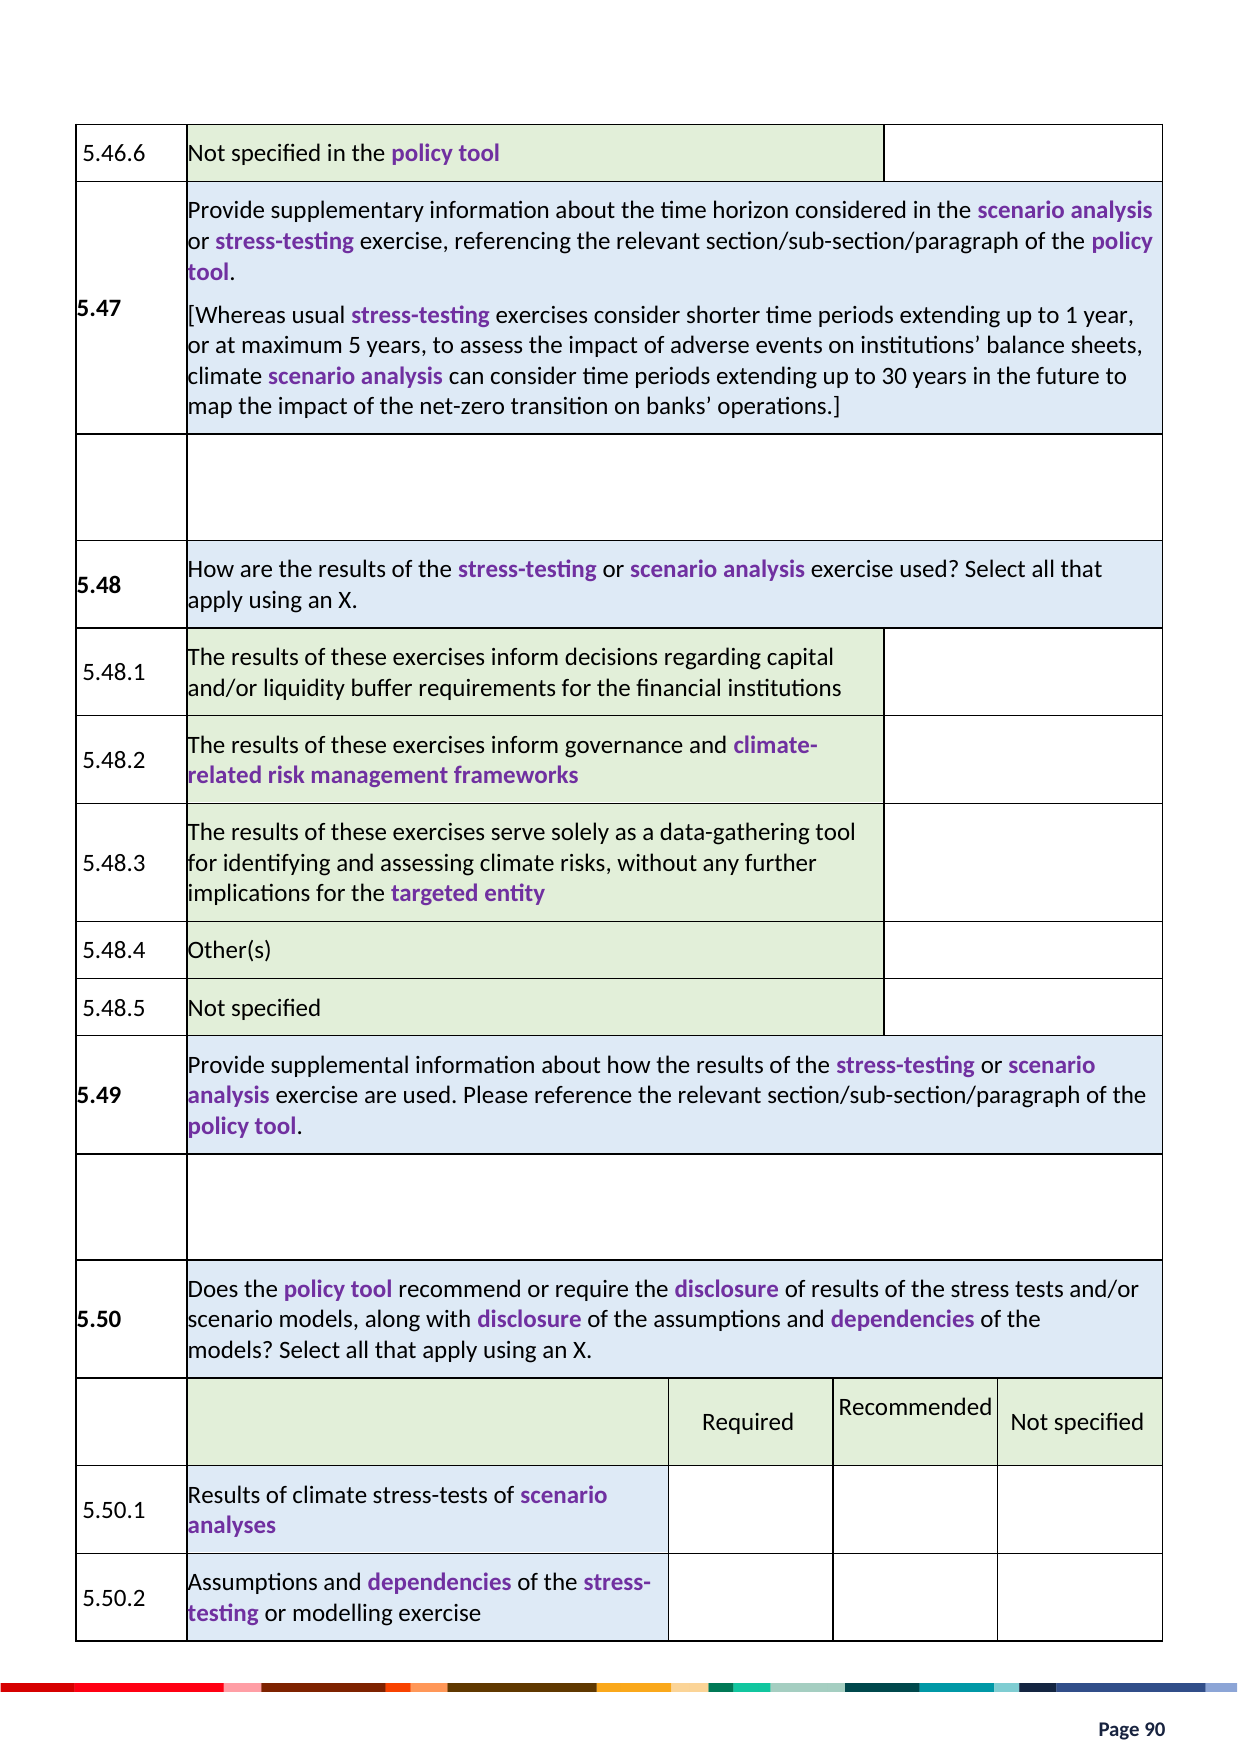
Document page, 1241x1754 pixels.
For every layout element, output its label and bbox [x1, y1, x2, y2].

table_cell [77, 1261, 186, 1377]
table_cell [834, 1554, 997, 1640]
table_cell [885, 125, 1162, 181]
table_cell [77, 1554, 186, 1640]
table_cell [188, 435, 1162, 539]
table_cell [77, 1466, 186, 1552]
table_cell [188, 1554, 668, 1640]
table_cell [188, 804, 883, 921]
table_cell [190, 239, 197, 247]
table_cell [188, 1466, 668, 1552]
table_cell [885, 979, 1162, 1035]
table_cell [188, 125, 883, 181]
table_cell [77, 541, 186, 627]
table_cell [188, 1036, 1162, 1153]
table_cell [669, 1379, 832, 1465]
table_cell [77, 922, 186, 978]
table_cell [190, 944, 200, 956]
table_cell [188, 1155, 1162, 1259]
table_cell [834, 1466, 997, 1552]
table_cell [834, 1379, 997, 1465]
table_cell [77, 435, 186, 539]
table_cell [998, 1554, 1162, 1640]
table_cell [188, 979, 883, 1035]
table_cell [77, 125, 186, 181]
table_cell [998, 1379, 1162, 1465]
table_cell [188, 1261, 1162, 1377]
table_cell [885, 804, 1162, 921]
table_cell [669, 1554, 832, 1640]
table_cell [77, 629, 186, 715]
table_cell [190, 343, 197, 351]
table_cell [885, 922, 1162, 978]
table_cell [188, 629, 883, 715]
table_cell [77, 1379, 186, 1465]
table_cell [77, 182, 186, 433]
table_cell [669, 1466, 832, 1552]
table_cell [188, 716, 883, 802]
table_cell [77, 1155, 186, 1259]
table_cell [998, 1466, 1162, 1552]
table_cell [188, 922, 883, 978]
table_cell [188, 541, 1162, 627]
picture [0, 1683, 1236, 1692]
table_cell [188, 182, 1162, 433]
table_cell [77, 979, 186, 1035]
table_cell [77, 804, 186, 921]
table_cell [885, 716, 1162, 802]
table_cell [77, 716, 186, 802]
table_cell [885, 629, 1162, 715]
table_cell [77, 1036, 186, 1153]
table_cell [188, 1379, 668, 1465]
